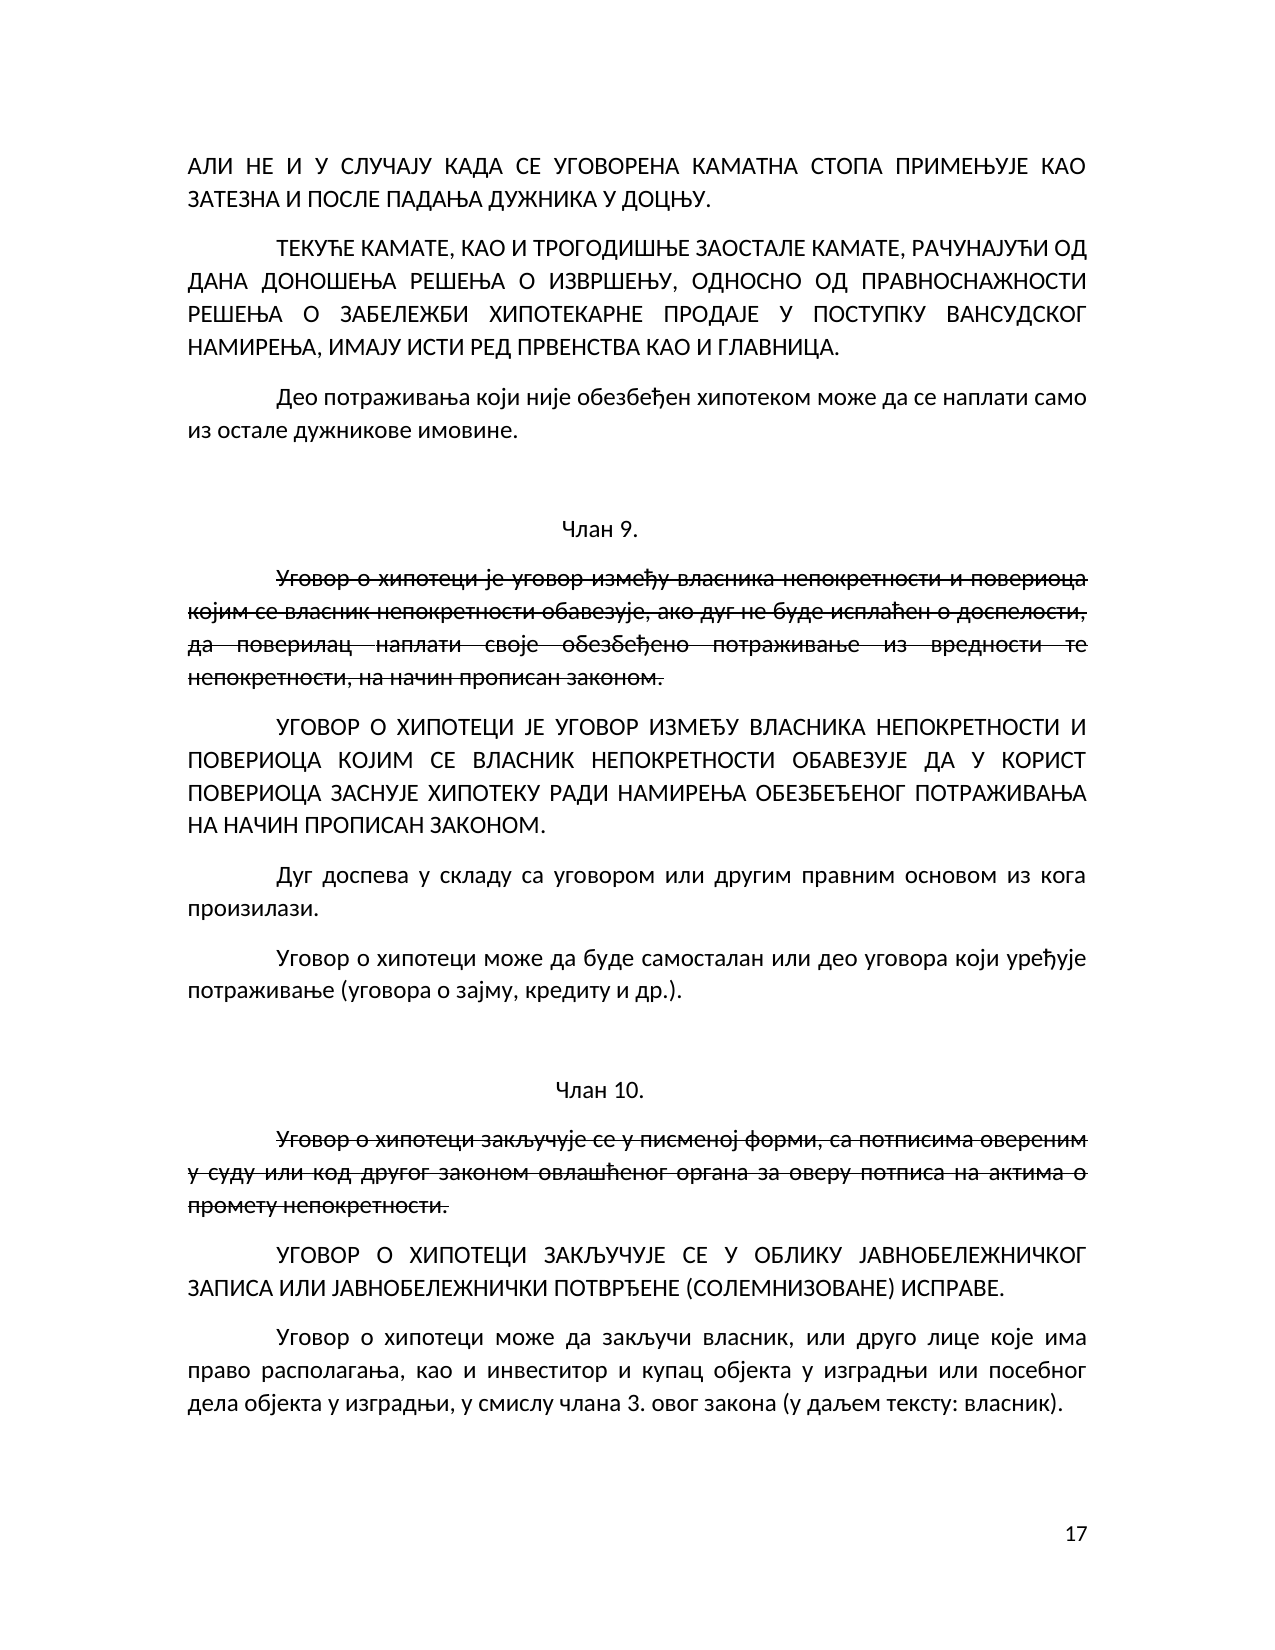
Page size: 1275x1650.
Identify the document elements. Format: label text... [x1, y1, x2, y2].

text Уговор о хипотеци закључује се у писменој форми, са потписима овереним у суду или код другог законом овлашћеног органа за оверу потписа на актима о промету непокретности. [187, 1174, 1087, 1220]
text Члан 9. [187, 513, 1012, 543]
text Уговор о хипотеци је уговор између власника непокретности и повериоца којим се власник непокретности обавезује, ако дуг не буде исплаћен о доспелости, да поверилац наплати своје обезбеђено потраживање из вредности те непокретности, на начин прописан законом. [187, 562, 1087, 612]
text Дуг доспева у складу са уговором или другим правним основом из кога произилази. [187, 859, 1087, 923]
text Уговор о хипотеци може да буде самосталан или део уговора који уређује потраживање (уговора о зајму, кредиту и др.). [187, 942, 1087, 1005]
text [187, 150, 1087, 213]
text Члан 10. [187, 1074, 1012, 1104]
text Уговор о хипотеци закључује се у облику јавнобележничког записа или јавнобележнички потврђене (солемнизоване) исправе. [187, 1239, 1087, 1302]
text Уговор о хипотеци је уговор између власника непокретности и повериоца којим се власник непокретности обавезује, ако дуг не буде исплаћен о доспелости, да поверилац наплати своје обезбеђено потраживање из вредности те непокретности, на начин прописан законом. [187, 646, 1087, 692]
text Део потраживања који није обезбеђен хипотеком може да се наплати само из остале дужникове имовине. [187, 381, 1087, 444]
text Уговор о хипотеци може да закључи власник, или друго лице које има право располагања, као и инвеститор и купац објекта у изградњи или посебног дела објекта у изградњи, у смислу члана 3. овог закона (у даљем тексту: власник). [187, 1321, 1087, 1418]
text Уговор о хипотеци закључује се у писменој форми, са потписима овереним у суду или код другог законом овлашћеног органа за оверу потписа на актима о промету непокретности. [187, 1123, 1087, 1173]
text ТЕКУЋЕ КАМАТЕ, КАО И ТРОГОДИШЊЕ ЗАОСТАЛЕ КАМАТЕ, РАЧУНАЈУЋИ ОД ДАНА ДОНОШЕЊА РЕШЕЊА О ИЗВРШЕЊУ, ОДНОСНО ОД ПРАВНОСНАЖНОСТИ РЕШЕЊА О ЗАБЕЛЕЖБИ ХИПОТЕКАРНЕ ПРОДАЈЕ У ПОСТУПКУ ВАНСУДСКОГ НАМИРЕЊА, ИМАЈУ ИСТИ РЕД ПРВЕНСТВА КАО И ГЛАВНИЦА. [187, 232, 1087, 362]
text УГОВОР О ХИПОТЕЦИ ЈЕ УГОВОР ИЗМЕЂУ ВЛАСНИКА НЕПОКРЕТНОСТИ И ПОВЕРИОЦА КОЈИМ СЕ ВЛАСНИК НЕПОКРЕТНОСТИ ОБАВЕЗУЈЕ ДА У КОРИСТ ПОВЕРИОЦА ЗАСНУЈЕ ХИПОТЕКУ РАДИ НАМИРЕЊА ОБЕЗБЕЂЕНОГ ПОТРАЖИВАЊА НА НАЧИН ПРОПИСАН ЗАКОНОМ. [187, 711, 1087, 840]
text Уговор о хипотеци је уговор између власника непокретности и повериоца којим се власник непокретности обавезује, ако дуг не буде исплаћен о доспелости, да поверилац наплати своје обезбеђено потраживање из вредности те непокретности, на начин прописан законом. [187, 613, 1087, 645]
